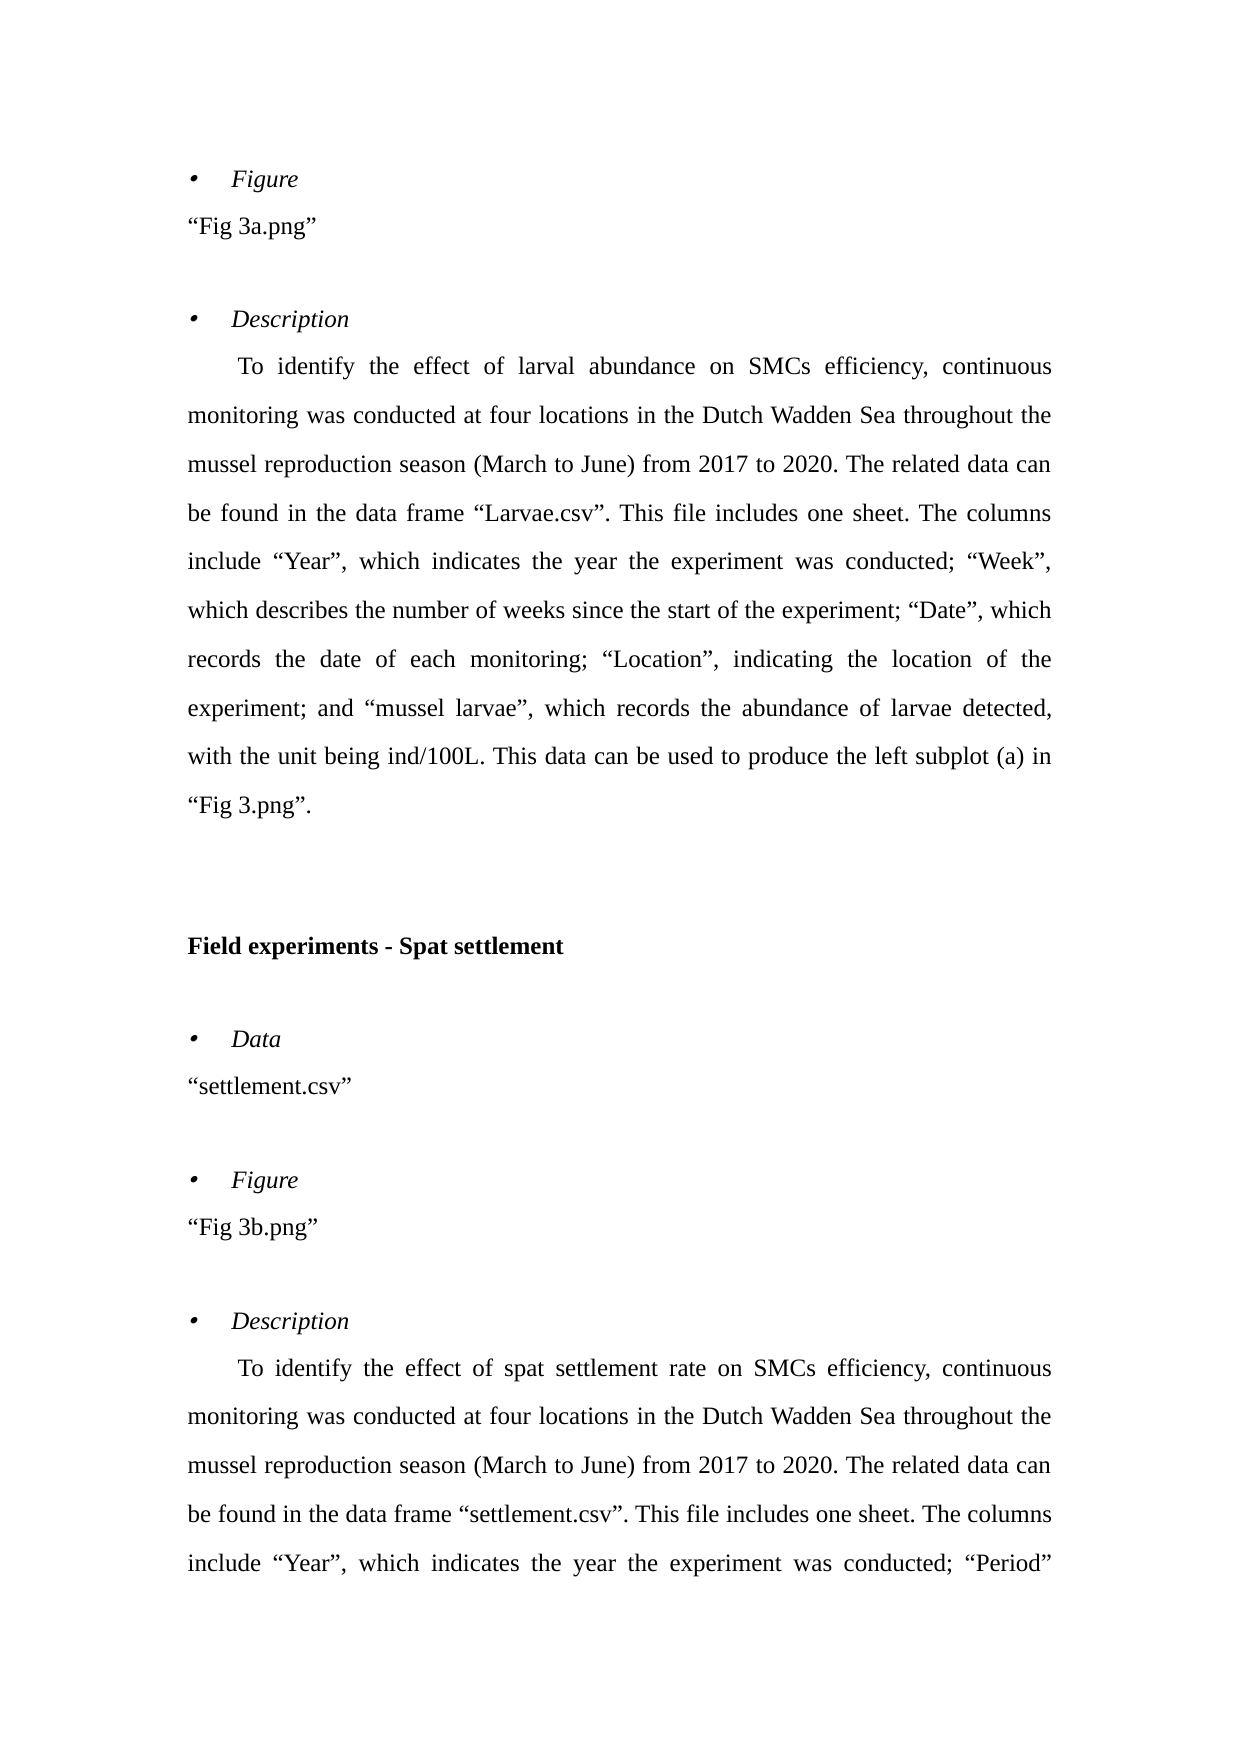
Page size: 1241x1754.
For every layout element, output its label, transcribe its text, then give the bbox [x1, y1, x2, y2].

list Description [187, 303, 1053, 335]
text To identify the effect of larval abundance on SMCs efficiency, continuous monitoring was conducted at four locations in the Dutch Wadden Sea throughout the mussel reproduction season (March to June) from 2017 to 2020. The related data can be found in the data frame “Larvae.csv”. This file includes one sheet. The columns include “Year”, which indicates the year the experiment was conducted; “Week”, which describes the number of weeks since the start of the experiment; “Date”, which records the date of each monitoring; “Location”, indicating the location of the experiment; and “mussel larvae”, which records the abundance of larvae detected, with the unit being ind/100L. This data can be used to produce the left subplot (a) in “Fig 3.png”. [187, 349, 1053, 821]
list Data [187, 1023, 1053, 1055]
text “Fig 3b.png” [187, 1210, 1053, 1243]
text “Fig 3a.png” [187, 209, 1053, 241]
text “settlement.csv” [187, 1069, 1053, 1102]
list Figure [187, 162, 1053, 194]
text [187, 1351, 1053, 1578]
text Field experiments - Spat settlement [187, 929, 1053, 961]
list Description [187, 1304, 1053, 1336]
list Figure [187, 1163, 1053, 1196]
